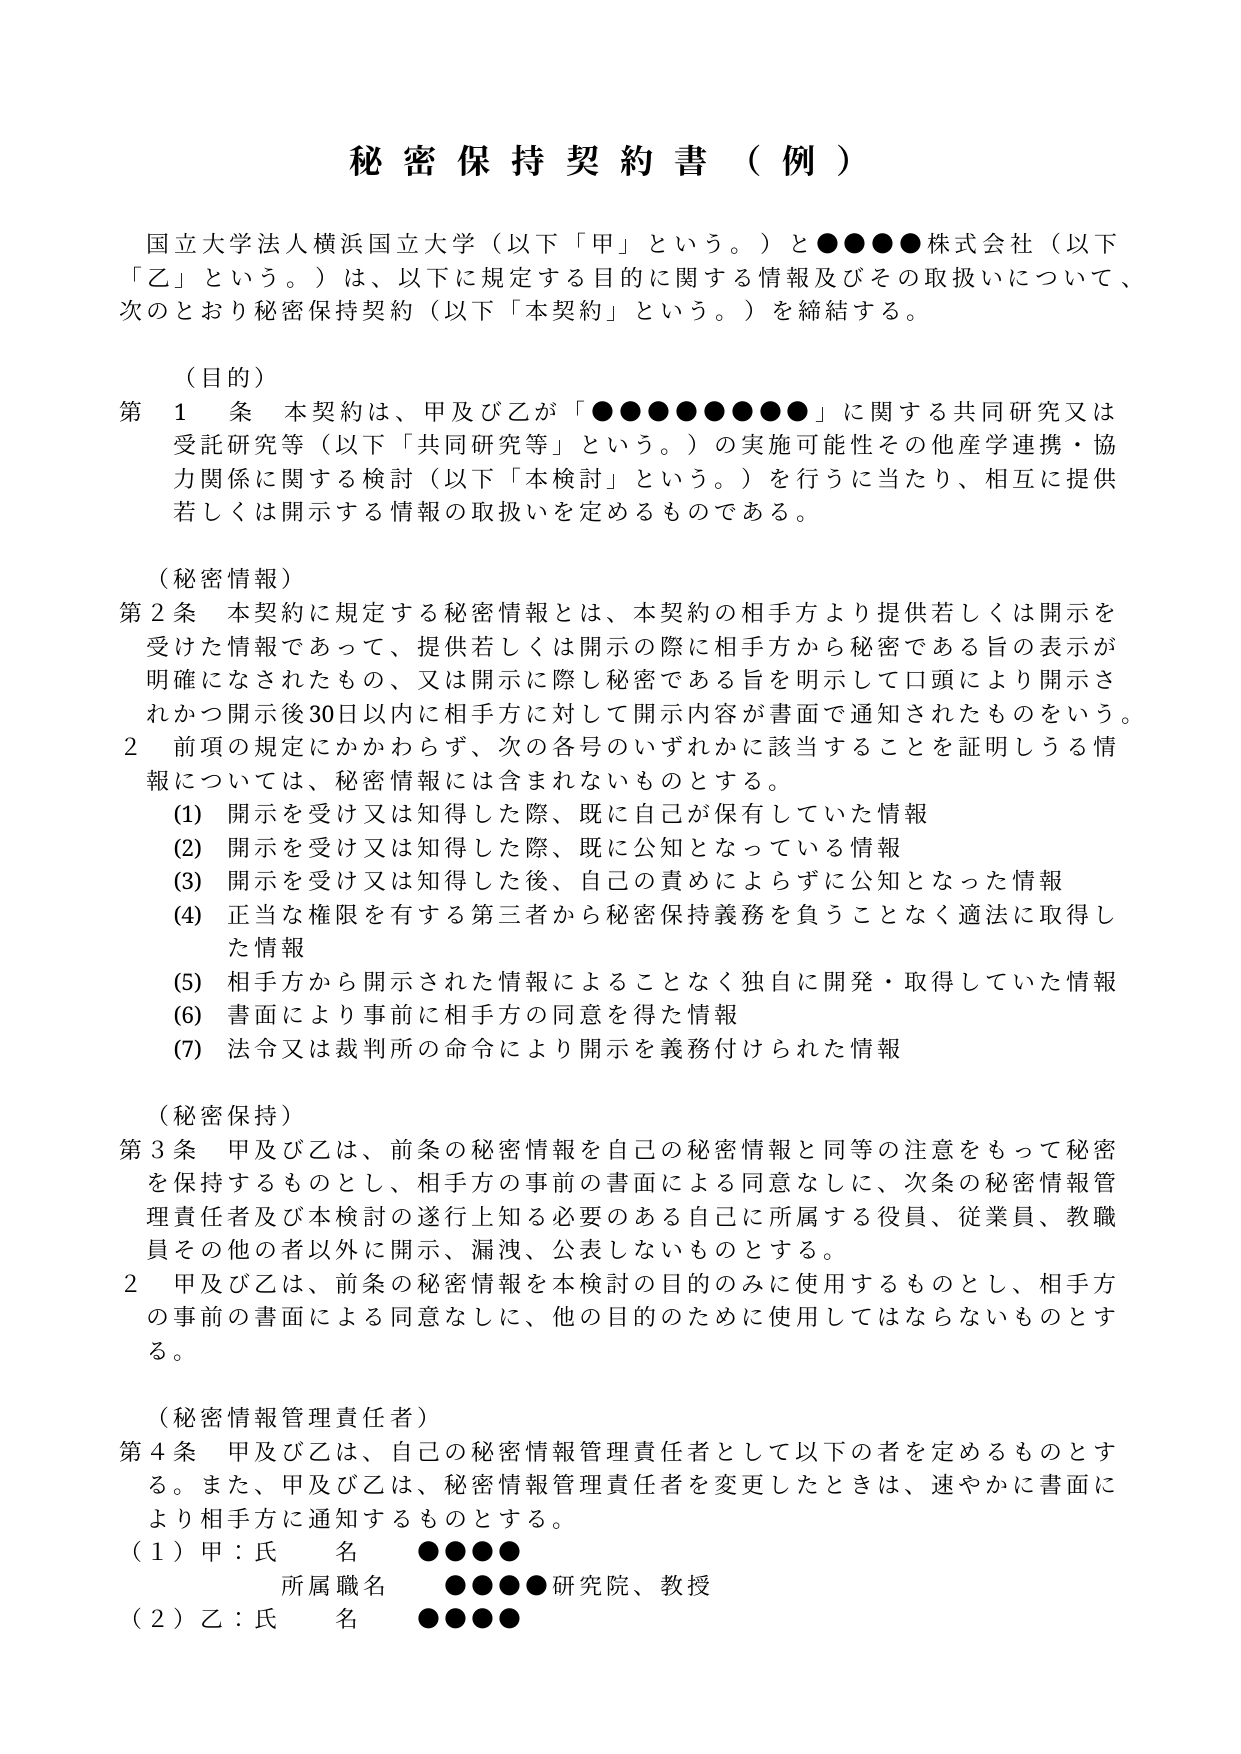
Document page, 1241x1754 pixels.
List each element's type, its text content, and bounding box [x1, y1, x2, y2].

text （秘密保持） [119, 1098, 1121, 1131]
list 相手方から開示された情報によることなく独自に開発・取得していた情報 [158, 964, 1121, 997]
list 開示を受け又は知得した後、自己の責めによらずに公知となった情報 [158, 863, 1121, 897]
text ２ 甲及び乙は、前条の秘密情報を本検討の目的のみに使用するものとし、相手方の事前の書面による同意なしに、他の目的のために使用してはならないものとする。 [119, 1266, 1121, 1366]
text （秘密情報） [119, 561, 1121, 595]
text （１）甲：氏 名 ●●●● [119, 1534, 1121, 1567]
text （秘密情報管理責任者） [119, 1400, 1121, 1433]
text 所属職名 ●●●●研究院、教授 [146, 1567, 1121, 1601]
text 国立大学法人横浜国立大学（以下「甲」という。）と●●●●株式会社（以下「乙」という。）は、以下に規定する目的に関する情報及びその取扱いについて、次のとおり秘密保持契約（以下「本契約」という。）を締結する。 [119, 226, 1121, 326]
text ２ 前項の規定にかかわらず、次の各号のいずれかに該当することを証明しうる情報については、秘密情報には含まれないものとする。 [119, 729, 1121, 796]
text 秘密保持契約書（例） [119, 125, 1121, 192]
list 法令又は裁判所の命令により開示を義務付けられた情報 [158, 1031, 1121, 1064]
text 第２条 本契約に規定する秘密情報とは、本契約の相手方より提供若しくは開示を受けた情報であって、提供若しくは開示の際に相手方から秘密である旨の表示が明確になされたもの、又は開示に際し秘密である旨を明示して口頭により開示されかつ開示後30日以内に相手方に対して開示内容が書面で通知されたものをいう。 [119, 595, 1121, 729]
list 開示を受け又は知得した際、既に公知となっている情報 [158, 829, 1121, 863]
text （２）乙：氏 名 ●●●● [119, 1601, 1121, 1634]
text （目的） [119, 360, 1121, 393]
text 第1条 本契約は、甲及び乙が「●●●●●●●●」に関する共同研究又は受託研究等（以下「共同研究等」という。）の実施可能性その他産学連携・協力関係に関する検討（以下「本検討」という。）を行うに当たり、相互に提供若しくは開示する情報の取扱いを定めるものである。 [119, 393, 1121, 528]
list 開示を受け又は知得した際、既に自己が保有していた情報 [158, 796, 1121, 829]
list 書面により事前に相手方の同意を得た情報 [158, 997, 1121, 1031]
list 正当な権限を有する第三者から秘密保持義務を負うことなく適法に取得した情報 [158, 897, 1121, 964]
text 第４条 甲及び乙は、自己の秘密情報管理責任者として以下の者を定めるものとする。また、甲及び乙は、秘密情報管理責任者を変更したときは、速やかに書面により相手方に通知するものとする。 [119, 1433, 1121, 1534]
text 第３条 甲及び乙は、前条の秘密情報を自己の秘密情報と同等の注意をもって秘密を保持するものとし、相手方の事前の書面による同意なしに、次条の秘密情報管理責任者及び本検討の遂行上知る必要のある自己に所属する役員、従業員、教職員その他の者以外に開示、漏洩、公表しないものとする。 [119, 1131, 1121, 1266]
